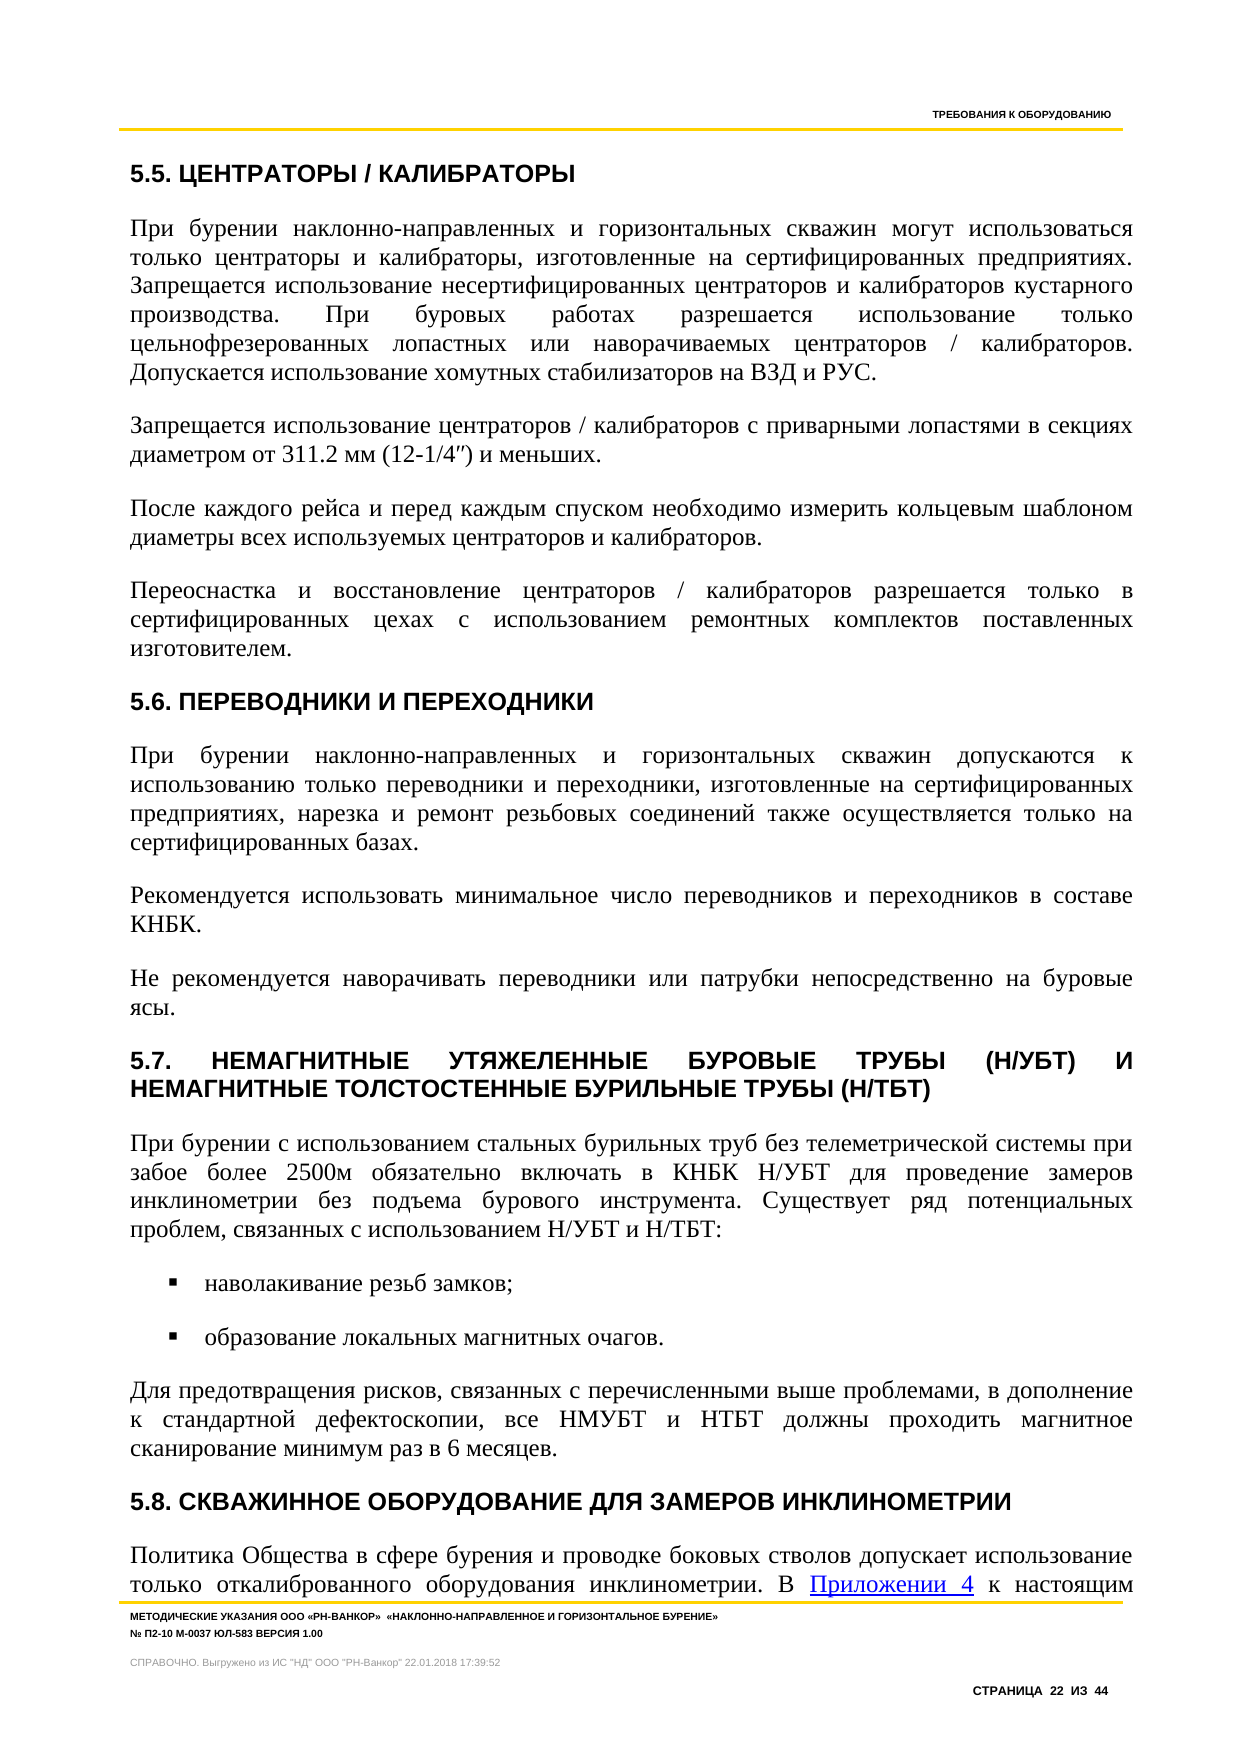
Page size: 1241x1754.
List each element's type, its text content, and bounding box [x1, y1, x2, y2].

text Переоснастка и восстановление центраторов / калибраторов разрешается только в сертифицированных цехах с использованием ремонтных комплектов поставленных изготовителем. [130, 576, 1134, 662]
subtitle 5.5. ЦЕНТРАТОРЫ / КАЛИБРАТОРЫ [130, 159, 1134, 188]
subtitle 5.8. СКВАЖИННОЕ ОБОРУДОВАНИЕ ДЛЯ ЗАМЕРОВ ИНКЛИНОМЕТРИИ [130, 1487, 1134, 1516]
list наволакивание резьб замков; [167, 1268, 1134, 1297]
text Запрещается использование центраторов / калибраторов с приварными лопастями в секциях диаметром от 311.2 мм (12-1/4ʺ) и меньших. [130, 411, 1134, 468]
subtitle 5.7. НЕМАГНИТНЫЕ УТЯЖЕЛЕННЫЕ БУРОВЫЕ ТРУБЫ (Н/УБТ) И НЕМАГНИТНЫЕ ТОЛСТОСТЕННЫЕ БУРИЛЬНЫЕ ТРУБЫ (Н/ТБТ) [130, 1046, 1134, 1103]
text При бурении наклонно-направленных и горизонтальных скважин допускаются к использованию только переводники и переходники, изготовленные на сертифицированных предприятиях, нарезка и ремонт резьбовых соединений также осуществляется только на сертифицированных базах. [130, 741, 1134, 856]
text При бурении с использованием стальных бурильных труб без телеметрической системы при забое более 2500м обязательно включать в КНБК Н/УБТ для проведение замеров инклинометрии без подъема бурового инструмента. Существует ряд потенциальных проблем, связанных с использованием Н/УБТ и Н/ТБТ: [130, 1128, 1134, 1243]
text При бурении наклонно-направленных и горизонтальных скважин могут использоваться только центраторы и калибраторы, изготовленные на сертифицированных предприятиях. Запрещается использование несертифицированных центраторов и калибраторов кустарного производства. При буровых работах разрешается использование только цельнофрезерованных лопастных или наворачиваемых центраторов / калибраторов. Допускается использование хомутных стабилизаторов на ВЗД и РУС. [130, 213, 1134, 386]
text Рекомендуется использовать минимальное число переводников и переходников в составе КНБК. [130, 881, 1134, 938]
text После каждого рейса и перед каждым спуском необходимо измерить кольцевым шаблоном диаметры всех используемых центраторов и калибраторов. [130, 493, 1134, 551]
subtitle 5.6. ПЕРЕВОДНИКИ И ПЕРЕХОДНИКИ [130, 687, 1134, 716]
text Для предотвращения рисков, связанных с перечисленными выше проблемами, в дополнение к стандартной дефектоскопии, все НМУБТ и НТБТ должны проходить магнитное сканирование минимум раз в 6 месяцев. [130, 1376, 1134, 1462]
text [130, 1541, 1134, 1598]
text Не рекомендуется наворачивать переводники или патрубки непосредственно на буровые ясы. [130, 963, 1134, 1021]
list образование локальных магнитных очагов. [167, 1322, 1134, 1351]
